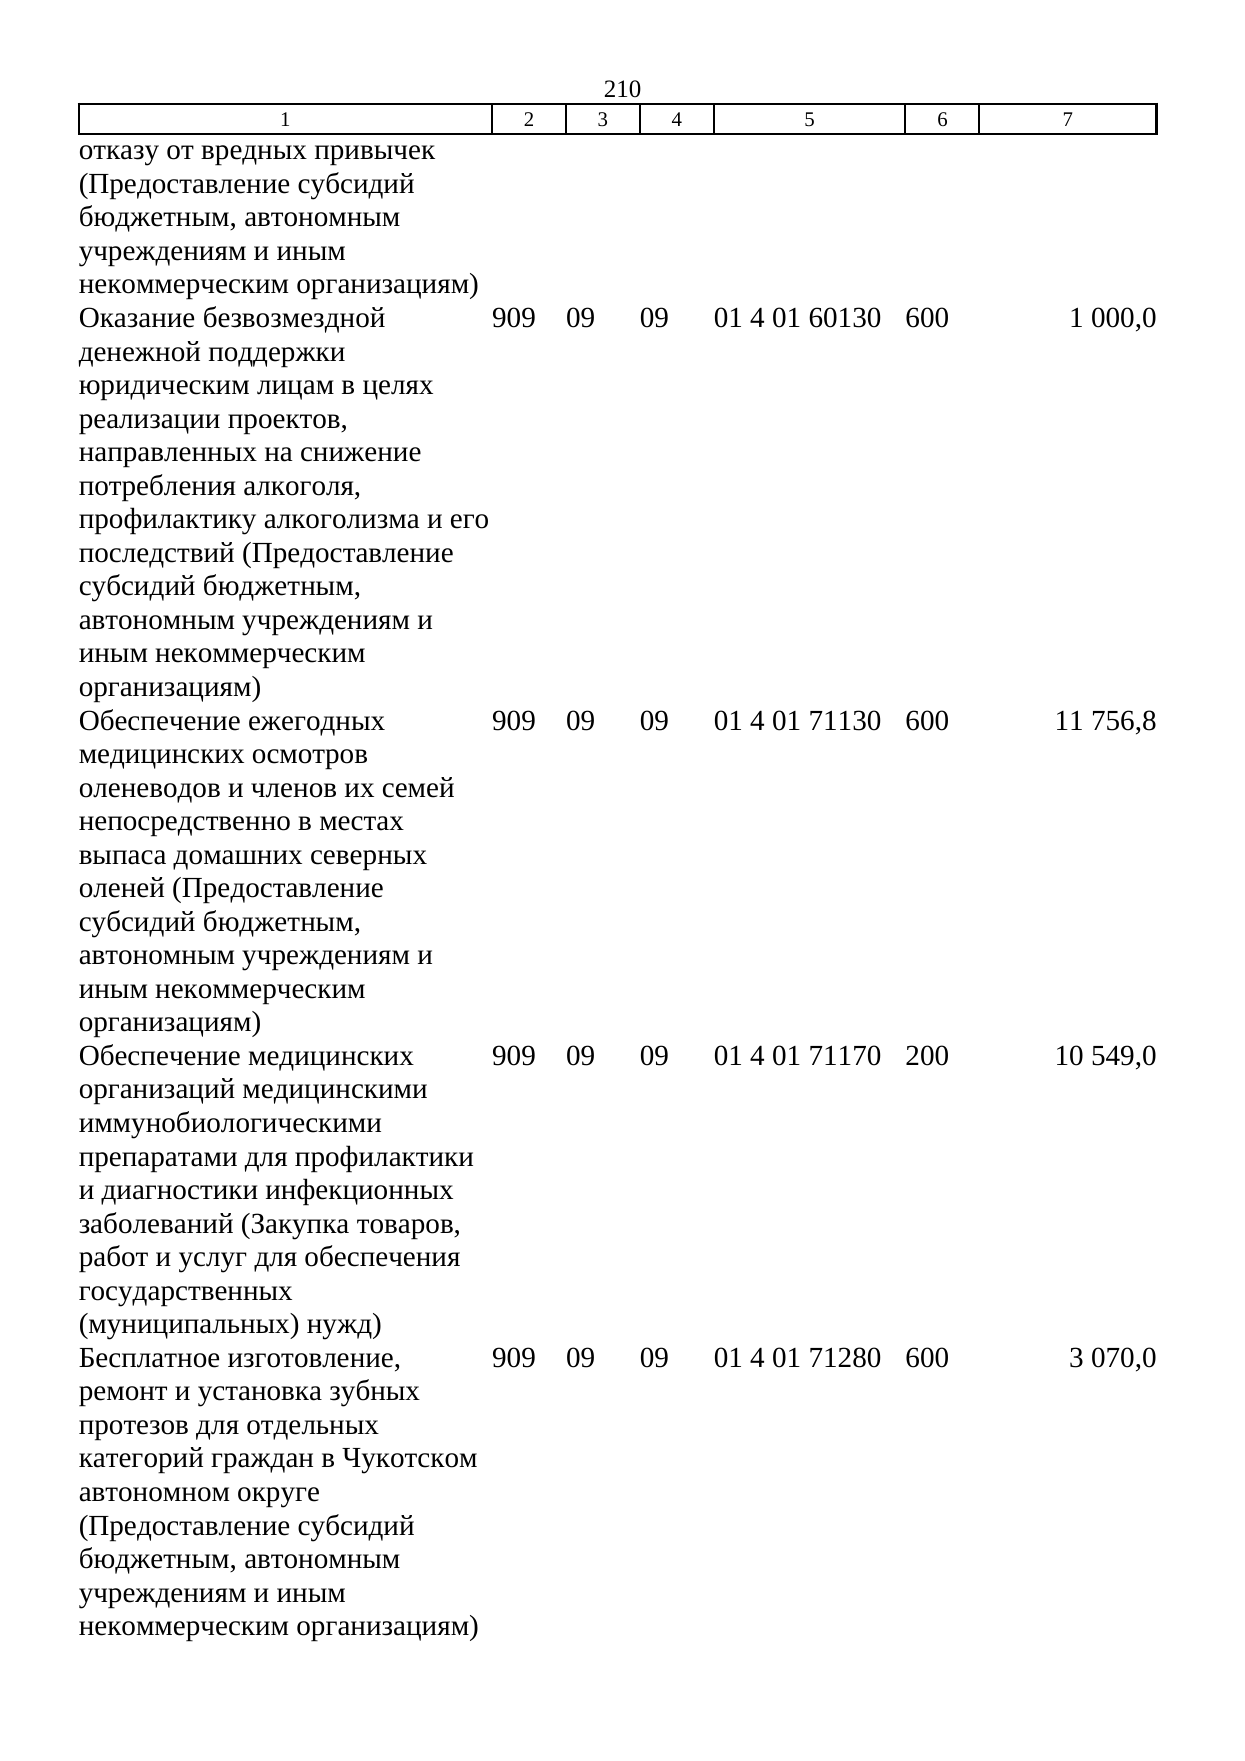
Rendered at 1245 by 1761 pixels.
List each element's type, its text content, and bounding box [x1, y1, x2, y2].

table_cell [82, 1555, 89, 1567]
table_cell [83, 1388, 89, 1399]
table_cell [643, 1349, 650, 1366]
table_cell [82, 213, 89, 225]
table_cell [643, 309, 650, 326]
table_header 3 [567, 105, 639, 132]
table_header 4 [641, 105, 713, 132]
table_header 2 [493, 105, 565, 132]
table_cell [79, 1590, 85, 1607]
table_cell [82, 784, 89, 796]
table_header 6 [906, 105, 978, 132]
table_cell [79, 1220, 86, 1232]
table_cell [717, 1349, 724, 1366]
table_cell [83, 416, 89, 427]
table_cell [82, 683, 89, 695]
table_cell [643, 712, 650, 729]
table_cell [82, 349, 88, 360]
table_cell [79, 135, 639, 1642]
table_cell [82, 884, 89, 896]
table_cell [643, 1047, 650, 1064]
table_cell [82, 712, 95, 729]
table_header 1 [80, 105, 491, 132]
table_header 7 [980, 105, 1155, 132]
table_header 5 [715, 105, 904, 132]
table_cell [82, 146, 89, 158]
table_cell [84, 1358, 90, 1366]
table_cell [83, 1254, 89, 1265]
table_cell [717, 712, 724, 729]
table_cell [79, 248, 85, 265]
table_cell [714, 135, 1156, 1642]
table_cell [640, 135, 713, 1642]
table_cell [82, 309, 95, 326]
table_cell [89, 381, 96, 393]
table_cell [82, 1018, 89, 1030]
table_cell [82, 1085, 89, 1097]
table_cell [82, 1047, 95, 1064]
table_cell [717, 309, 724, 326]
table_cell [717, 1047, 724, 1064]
